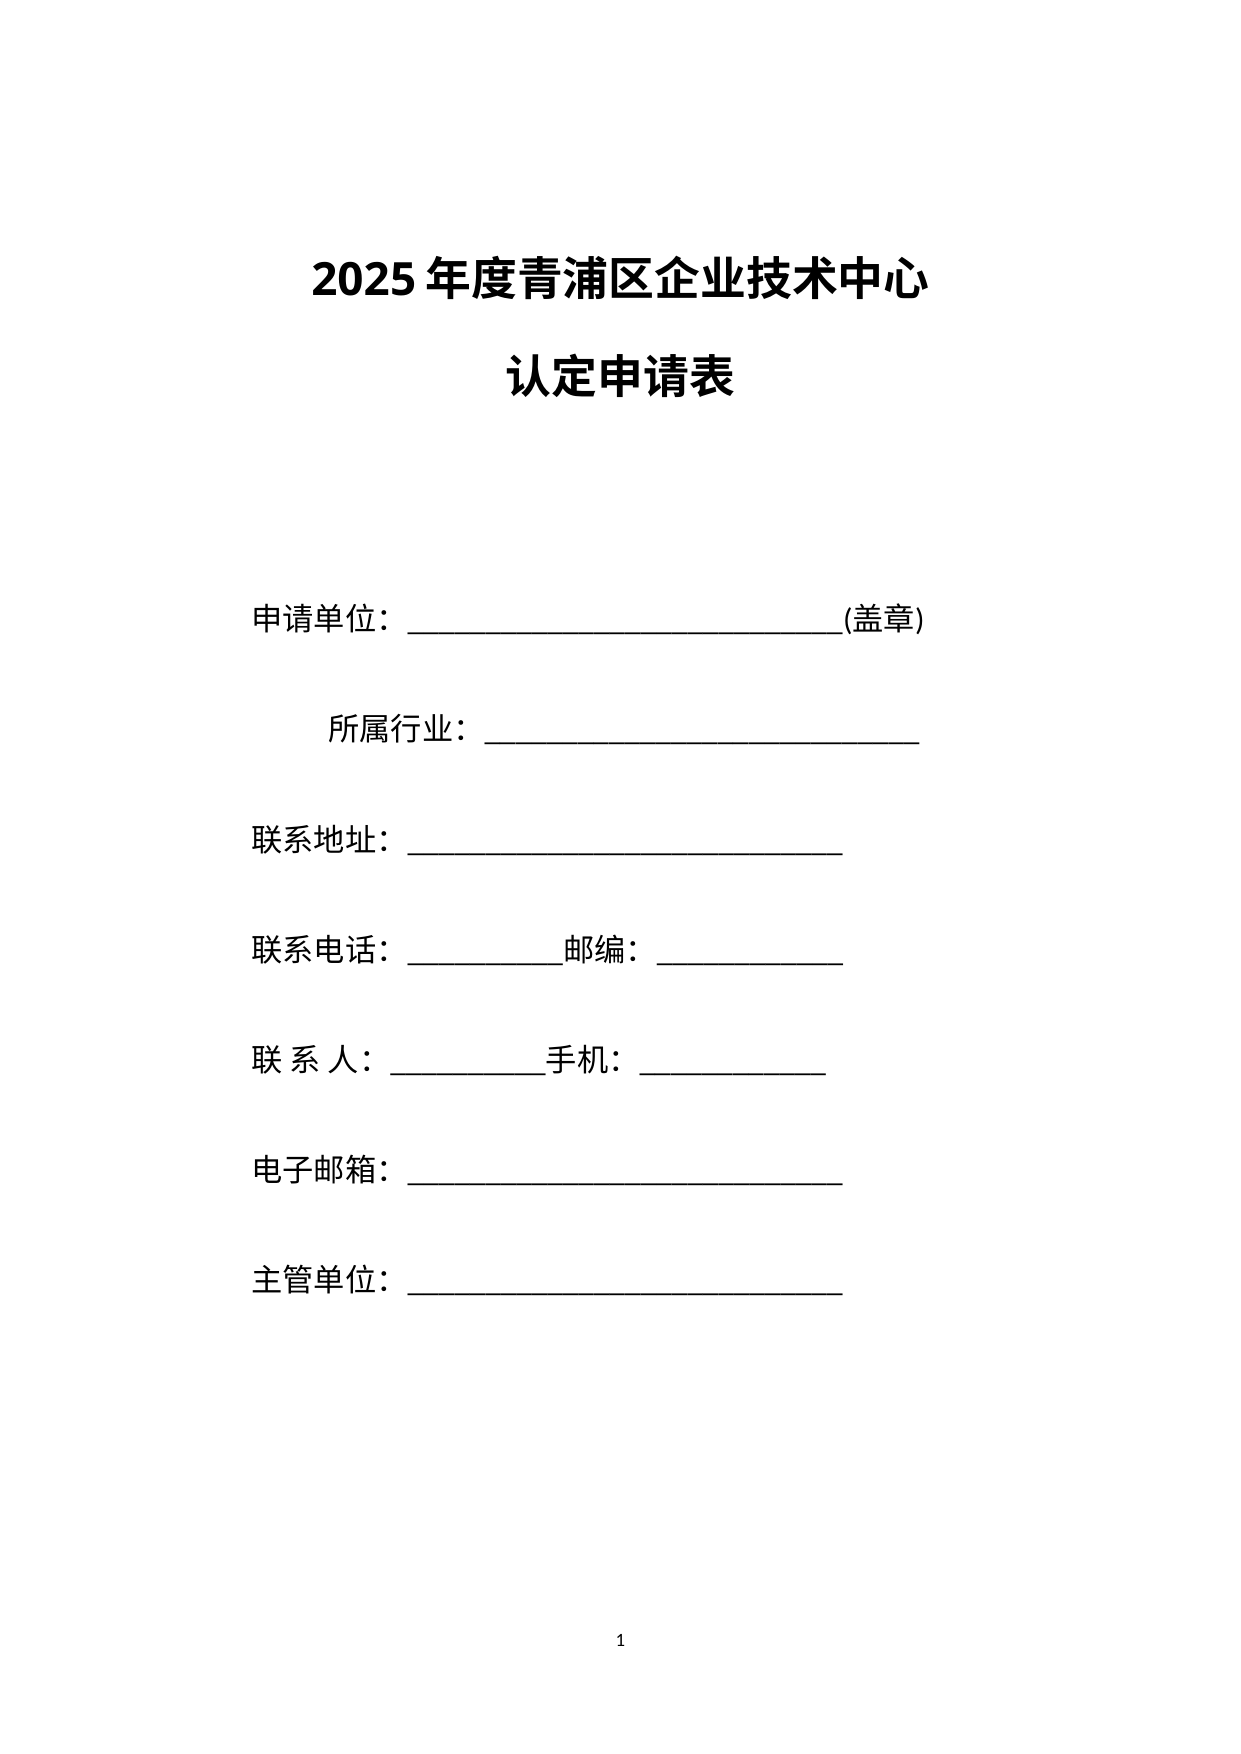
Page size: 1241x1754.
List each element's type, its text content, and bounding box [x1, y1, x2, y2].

text 2025年度青浦区企业技术中心 [187, 227, 1053, 324]
text 所属行业：____________________________ [187, 695, 1053, 760]
text 认定申请表 [187, 324, 1053, 422]
text 电子邮箱：____________________________ [187, 1136, 1053, 1201]
text 主管单位：____________________________ [187, 1246, 1053, 1311]
text 申请单位：____________________________(盖章) [187, 584, 1053, 649]
text 联 系 人：__________手机：____________ [187, 1025, 1053, 1090]
text 联系地址：____________________________ [187, 805, 1053, 870]
text 联系电话：__________邮编：____________ [187, 915, 1053, 980]
